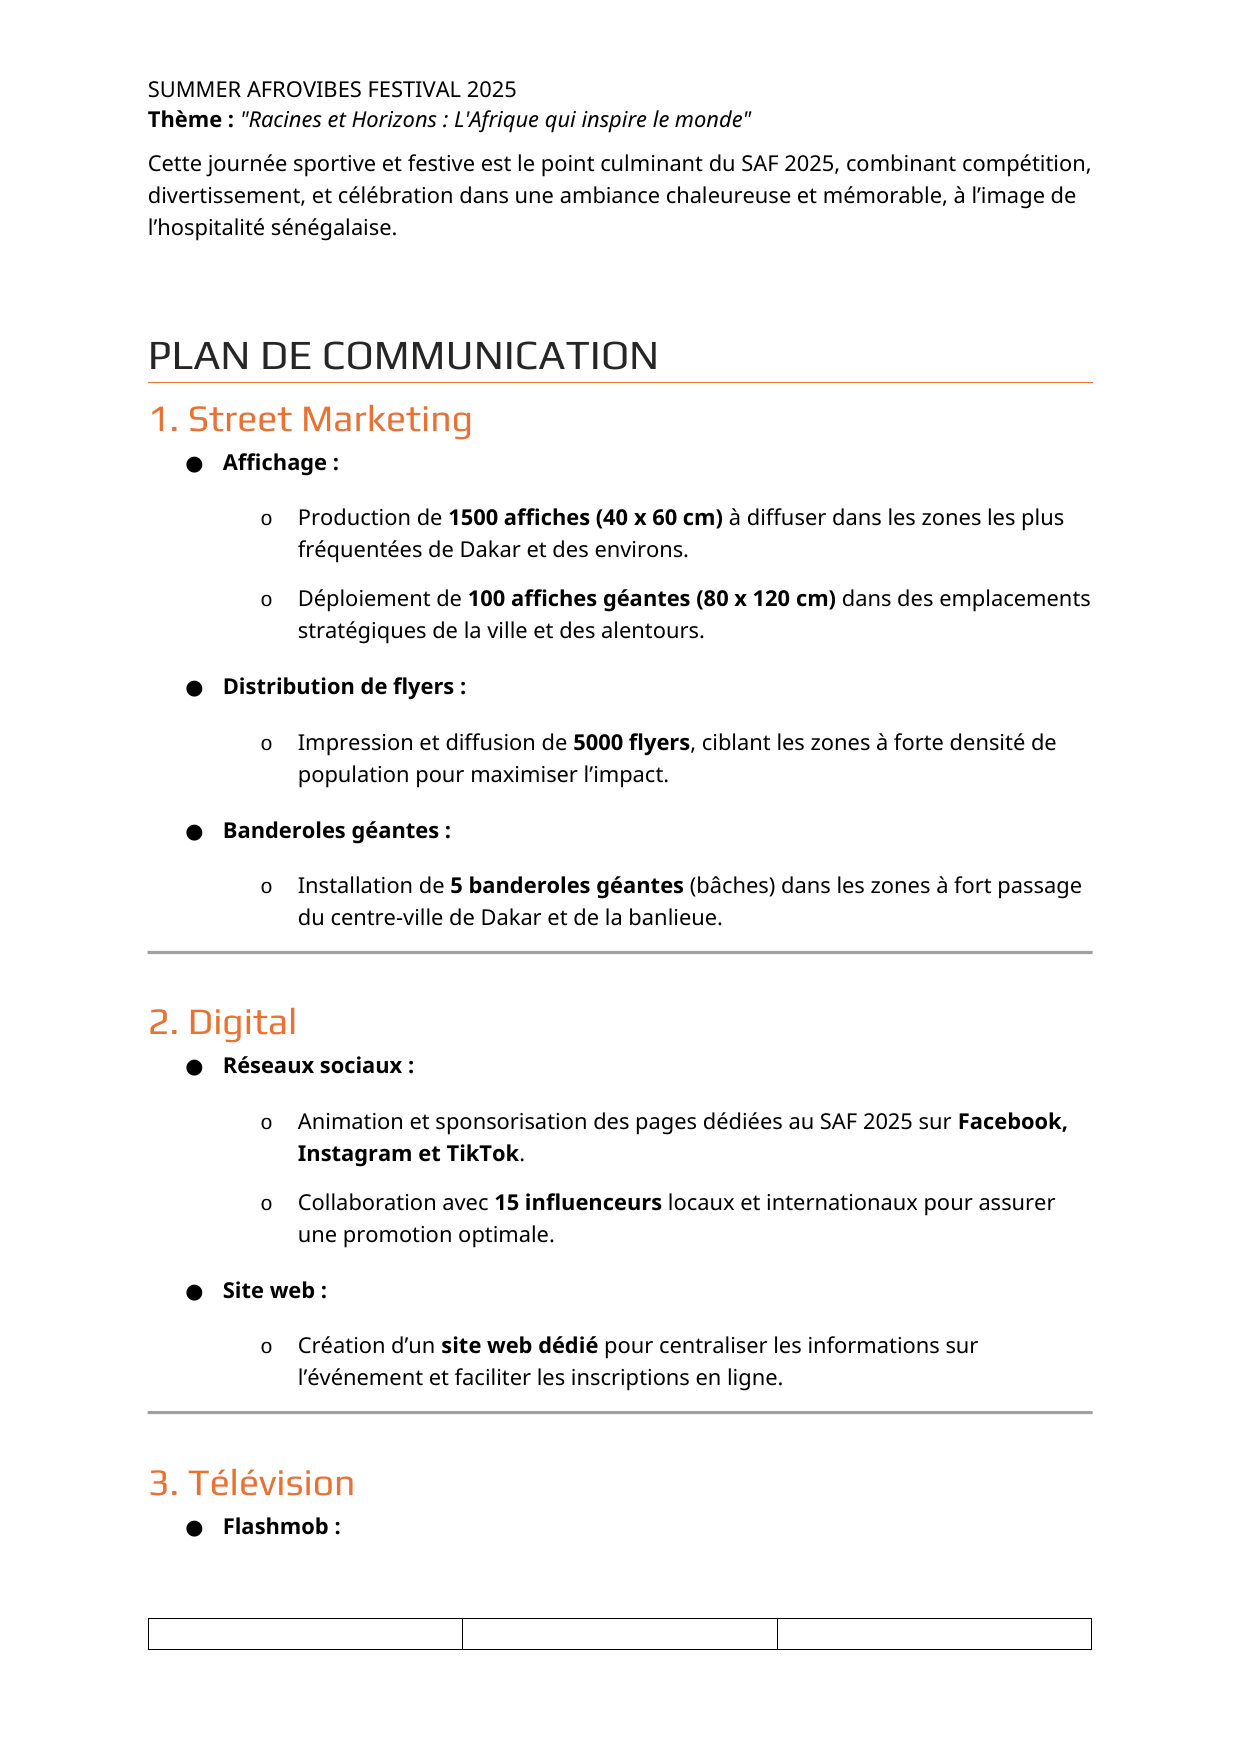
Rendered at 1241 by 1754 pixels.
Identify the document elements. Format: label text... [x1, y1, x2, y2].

list Réseaux sociaux : [185, 1043, 1093, 1086]
subtitle PLAN DE COMMUNICATION [148, 330, 1093, 382]
subtitle 3. Télévision [148, 1460, 1093, 1503]
subtitle 2. Digital [148, 1000, 1093, 1043]
list Banderoles géantes : [185, 807, 1093, 850]
list Production de 1500 affiches (40 x 60 cm) à diffuser dans les zones les plus fréquentées de Dakar et des environs. [260, 502, 1093, 564]
list Distribution de flyers : [185, 664, 1093, 707]
list Déploiement de 100 affiches géantes (80 x 120 cm) dans des emplacements stratégiques de la ville et des alentours. [260, 583, 1093, 645]
list Collaboration avec 15 influenceurs locaux et internationaux pour assurer une promotion optimale. [260, 1187, 1093, 1248]
list Création d’un site web dédié pour centraliser les informations sur l’événement et faciliter les inscriptions en ligne. [260, 1330, 1093, 1392]
subtitle 1. Street Marketing [148, 396, 1093, 439]
list Animation et sponsorisation des pages dédiées au SAF 2025 sur Facebook, Instagram et TikTok. [260, 1106, 1093, 1168]
list Flashmob : [185, 1503, 1093, 1546]
list Installation de 5 banderoles géantes (bâches) dans les zones à fort passage du centre-ville de Dakar et de la banlieue. [260, 870, 1093, 932]
list Site web : [185, 1267, 1093, 1310]
list Impression et diffusion de 5000 flyers, ciblant les zones à forte densité de population pour maximiser l’impact. [260, 727, 1093, 788]
text Cette journée sportive et festive est le point culminant du SAF 2025, combinant compétition, divertissement, et célébration dans une ambiance chaleureuse et mémorable, à l’image de l’hospitalité sénégalaise. [148, 148, 1093, 242]
list Affichage : [185, 439, 1093, 482]
